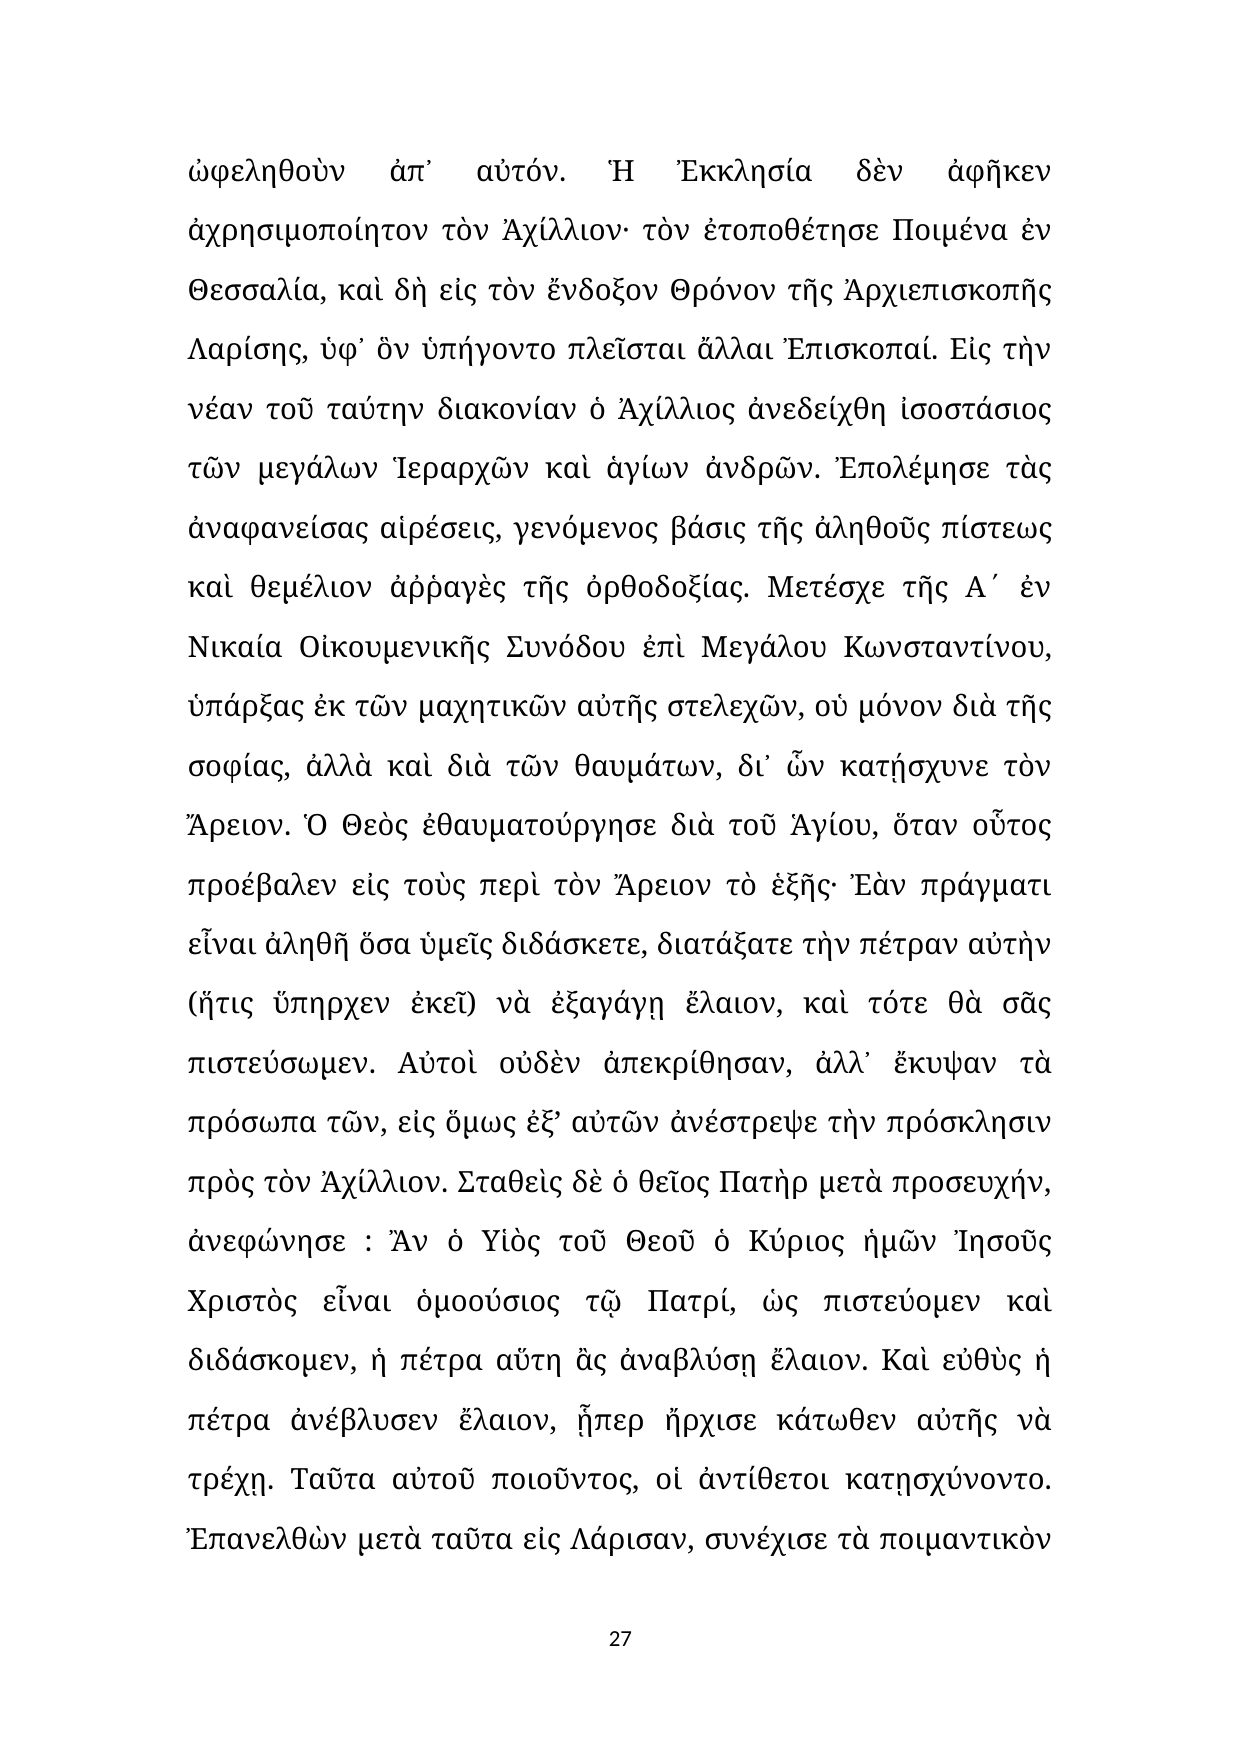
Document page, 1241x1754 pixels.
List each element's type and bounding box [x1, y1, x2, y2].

text [187, 150, 1053, 1558]
